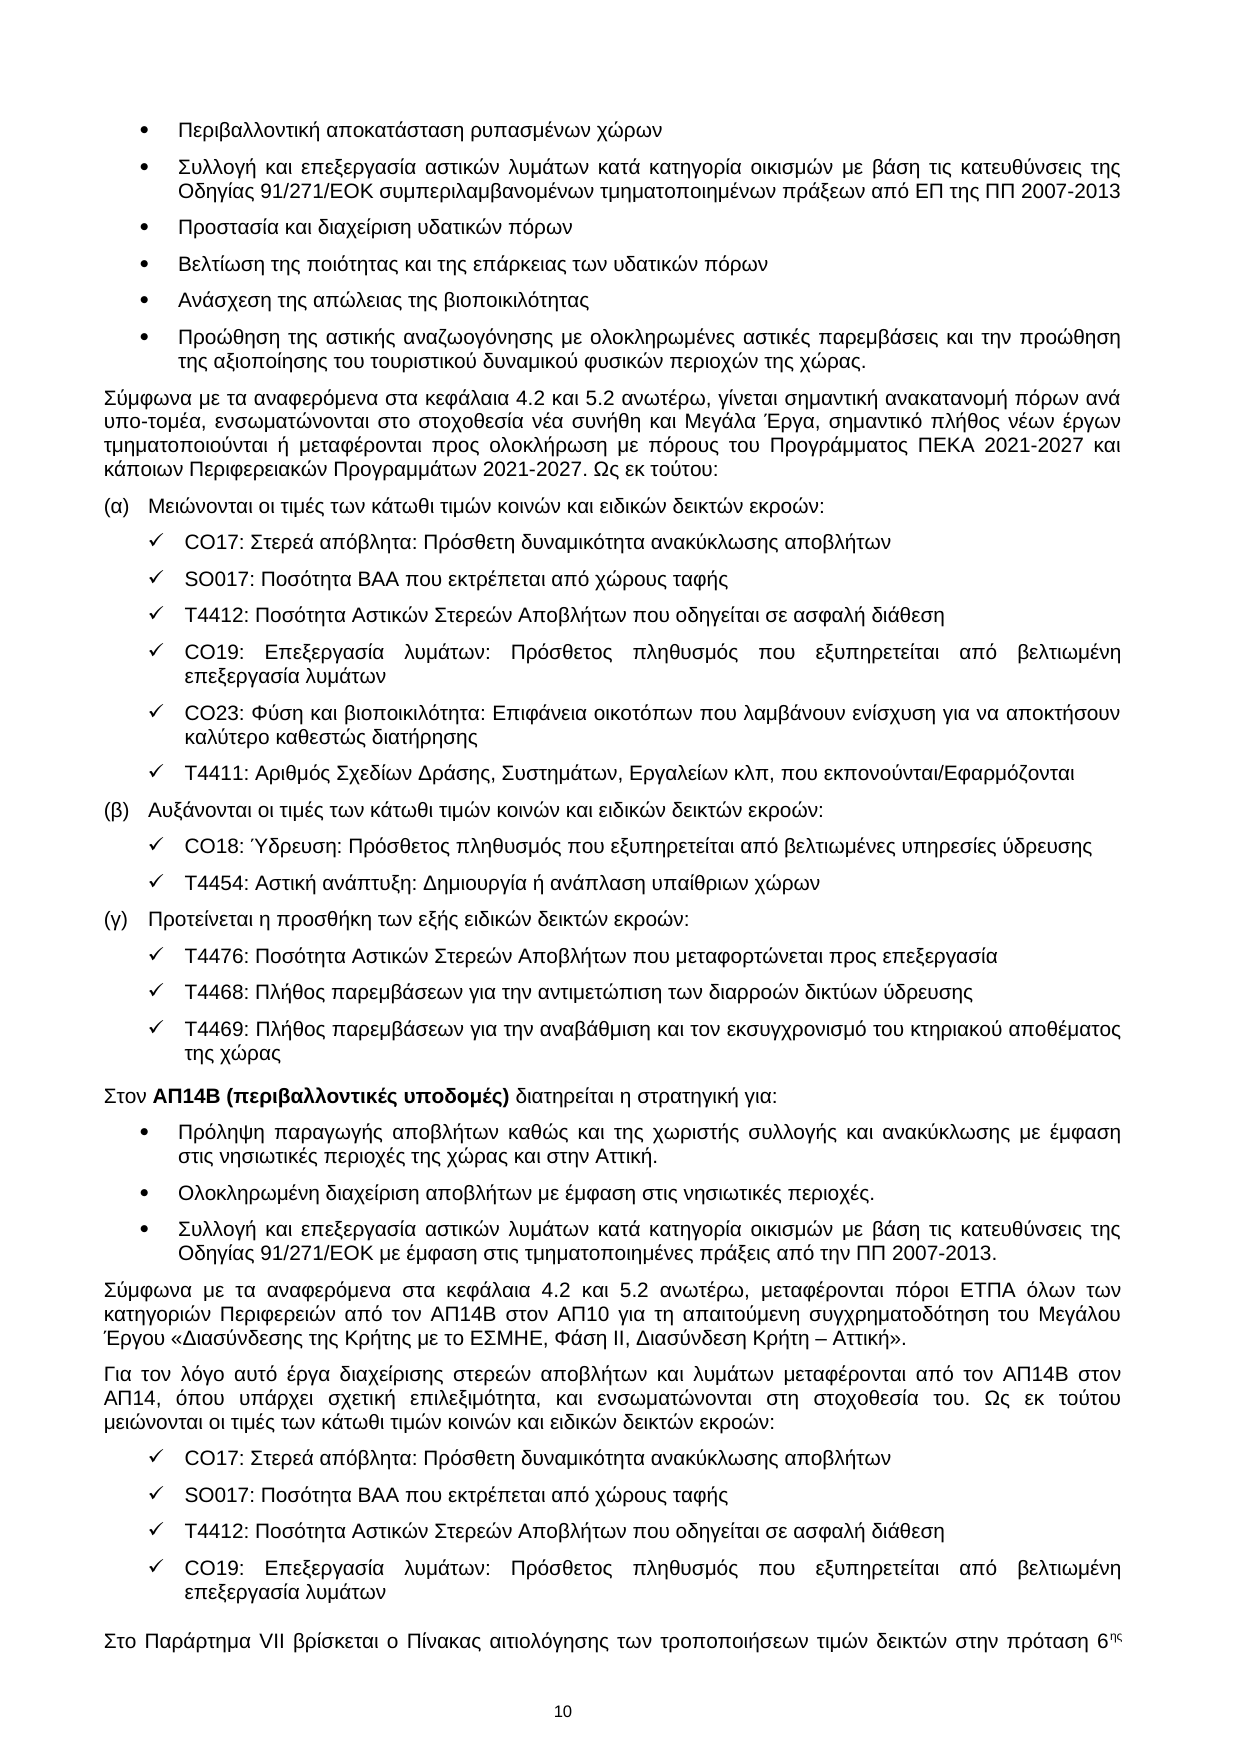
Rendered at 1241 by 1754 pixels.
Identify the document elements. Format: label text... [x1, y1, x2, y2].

text (β) Αυξάνονται οι τιμές των κάτωθι τιμών κοινών και ειδικών δεικτών εκροών: [103, 797, 1122, 821]
list Τ4411: Αριθμός Σχεδίων Δράσης, Συστημάτων, Εργαλείων κλπ, που εκπονούνται/Εφαρμόζονται [147, 761, 1122, 785]
list Προστασία και διαχείριση υδατικών πόρων [141, 215, 1122, 239]
list CO19: Επεξεργασία λυμάτων: Πρόσθετος πληθυσμός που εξυπηρετείται από βελτιωμένη επεξεργασία λυμάτων [147, 1556, 1122, 1604]
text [103, 1629, 1122, 1653]
list CO18: Ύδρευση: Πρόσθετος πληθυσμός που εξυπηρετείται από βελτιωμένες υπηρεσίες ύδρευσης [147, 834, 1122, 858]
text Σύμφωνα με τα αναφερόμενα στα κεφάλαια 4.2 και 5.2 ανωτέρω, μεταφέρονται πόροι ΕΤΠΑ όλων των κατηγοριών Περιφερειών από τον ΑΠ14Β στον ΑΠ10 για τη απαιτούμενη συγχρηματοδότηση του Μεγάλου Έργου «Διασύνδεσης της Κρήτης με το ΕΣΜΗΕ, Φάση ΙΙ, Διασύνδεση Κρήτη – Αττική». [103, 1277, 1122, 1349]
list CO17: Στερεά απόβλητα: Πρόσθετη δυναμικότητα ανακύκλωσης αποβλήτων [147, 1446, 1122, 1470]
list Ανάσχεση της απώλειας της βιοποικιλότητας [141, 288, 1122, 312]
text Για τον λόγο αυτό έργα διαχείρισης στερεών αποβλήτων και λυμάτων μεταφέρονται από τον ΑΠ14Β στον ΑΠ14, όπου υπάρχει σχετική επιλεξιμότητα, και ενσωματώνονται στη στοχοθεσία του. Ως εκ τούτου μειώνονται οι τιμές των κάτωθι τιμών κοινών και ειδικών δεικτών εκροών: [103, 1362, 1122, 1434]
list CO23: Φύση και βιοποικιλότητα: Επιφάνεια οικοτόπων που λαμβάνουν ενίσχυση για να αποκτήσουν καλύτερο καθεστώς διατήρησης [147, 700, 1122, 748]
text Σύμφωνα με τα αναφερόμενα στα κεφάλαια 4.2 και 5.2 ανωτέρω, γίνεται σημαντική ανακατανομή πόρων ανά υπο-τομέα, ενσωματώνονται στο στοχοθεσία νέα συνήθη και Μεγάλα Έργα, σημαντικό πλήθος νέων έργων τμηματοποιούνται ή μεταφέρονται προς ολοκλήρωση με πόρους του Προγράμματος ΠΕΚΑ 2021-2027 και κάποιων Περιφερειακών Προγραμμάτων 2021-2027. Ως εκ τούτου: [103, 385, 1122, 481]
list Συλλογή και επεξεργασία αστικών λυμάτων κατά κατηγορία οικισμών με βάση τις κατευθύνσεις της Οδηγίας 91/271/ΕΟΚ με έμφαση στις τμηματοποιημένες πράξεις από την ΠΠ 2007-2013. [141, 1217, 1122, 1265]
list Ολοκληρωμένη διαχείριση αποβλήτων με έμφαση στις νησιωτικές περιοχές. [141, 1180, 1122, 1204]
list Περιβαλλοντική αποκατάσταση ρυπασμένων χώρων [141, 118, 1122, 142]
list Προώθηση της αστικής αναζωογόνησης με ολοκληρωμένες αστικές παρεμβάσεις και την προώθηση της αξιοποίησης του τουριστικού δυναμικού φυσικών περιοχών της χώρας. [141, 325, 1122, 373]
list Πρόληψη παραγωγής αποβλήτων καθώς και της χωριστής συλλογής και ανακύκλωσης με έμφαση στις νησιωτικές περιοχές της χώρας και στην Αττική. [141, 1120, 1122, 1168]
list Βελτίωση της ποιότητας και της επάρκειας των υδατικών πόρων [141, 252, 1122, 276]
text (α) Μειώνονται οι τιμές των κάτωθι τιμών κοινών και ειδικών δεικτών εκροών: [103, 494, 1122, 518]
list SO017: Ποσότητα ΒΑΑ που εκτρέπεται από χώρους ταφής [147, 1483, 1122, 1507]
list T4454: Αστική ανάπτυξη: Δημιουργία ή ανάπλαση υπαίθριων χώρων [147, 871, 1122, 894]
list CO19: Επεξεργασία λυμάτων: Πρόσθετος πληθυσμός που εξυπηρετείται από βελτιωμένη επεξεργασία λυμάτων [147, 640, 1122, 688]
text (γ) Προτείνεται η προσθήκη των εξής ειδικών δεικτών εκροών: [103, 907, 1122, 931]
list T4476: Ποσότητα Αστικών Στερεών Αποβλήτων που μεταφορτώνεται προς επεξεργασία [147, 943, 1122, 968]
list CO17: Στερεά απόβλητα: Πρόσθετη δυναμικότητα ανακύκλωσης αποβλήτων [147, 530, 1122, 554]
list SO017: Ποσότητα ΒΑΑ που εκτρέπεται από χώρους ταφής [147, 567, 1122, 591]
list Συλλογή και επεξεργασία αστικών λυμάτων κατά κατηγορία οικισμών με βάση τις κατευθύνσεις της Οδηγίας 91/271/ΕΟΚ συμπεριλαμβανομένων τμηματοποιημένων πράξεων από ΕΠ της ΠΠ 2007-2013 [141, 155, 1122, 203]
list Τ4469: Πλήθος παρεμβάσεων για την αναβάθμιση και τον εκσυγχρονισμό του κτηριακού αποθέματος της χώρας [147, 1017, 1122, 1065]
text Στον ΑΠ14Β (περιβαλλοντικές υποδομές) διατηρείται η στρατηγική για: [103, 1083, 1122, 1107]
list T4412: Ποσότητα Αστικών Στερεών Αποβλήτων που οδηγείται σε ασφαλή διάθεση [147, 1519, 1122, 1543]
list T4412: Ποσότητα Αστικών Στερεών Αποβλήτων που οδηγείται σε ασφαλή διάθεση [147, 603, 1122, 627]
list Τ4468: Πλήθος παρεμβάσεων για την αντιμετώπιση των διαρροών δικτύων ύδρευσης [147, 980, 1122, 1004]
